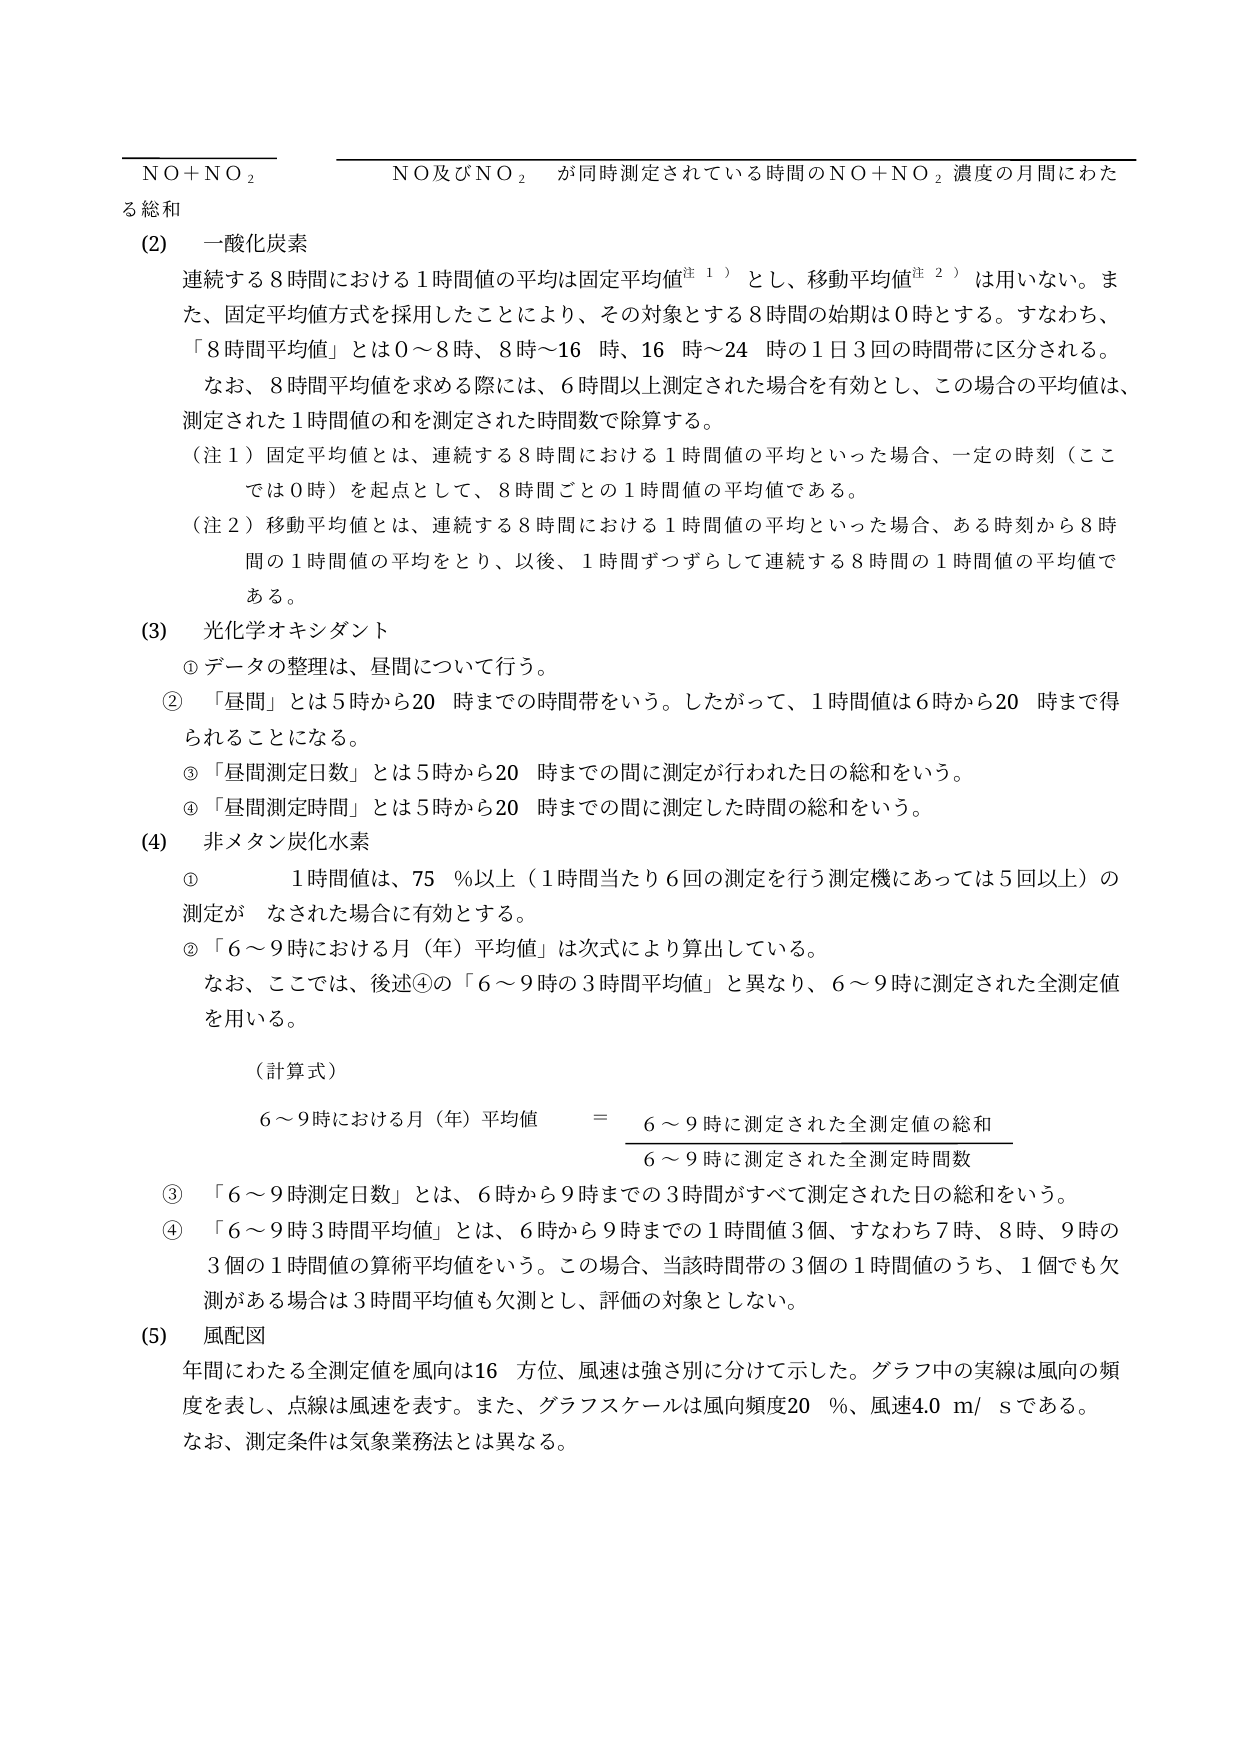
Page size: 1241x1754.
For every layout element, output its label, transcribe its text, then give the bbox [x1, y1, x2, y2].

text ６ ６～９時に測定された全測定値の総和 [120, 1106, 1120, 1141]
text ③ 「６～９時測定日数」とは、６時から９時までの３時間がすべて測定された日の総和をいう。 [120, 1176, 1120, 1211]
list 風配図 [135, 1317, 1120, 1352]
list 光化学オキシダント [135, 613, 1120, 648]
text ①データの整理は、昼間について行う。 [164, 648, 1120, 683]
list 「６～９時における月（年）平均値」は次式により算出している。 [164, 930, 1120, 965]
text 連続する８時間における１時間値の平均は固定平均値注１）とし、移動平均値注２）は用いない。また、固定平均値方式を採用したことにより、その対象とする８時間の始期は０時とする。すなわち、「８時間平均値」とは０～８時、８時～16時、16時～24時の１日３回の時間帯に区分される。 [164, 261, 1120, 366]
text ④「昼間測定時間」とは５時から20時までの間に測定した時間の総和をいう。 [164, 789, 1120, 824]
text ６～９時に測定された全測定時間数 [120, 1141, 1120, 1176]
text （計算式） [120, 1053, 1120, 1088]
text ② 「昼間」とは５時から20時までの時間帯をいう。したがって、１時間値は６時から20時まで得られることになる。 [120, 683, 1120, 754]
list 一酸化炭素 [135, 226, 1120, 261]
list 非メタン炭化水素 [135, 824, 1120, 859]
list １時間値は、75％以上（１時間当たり６回の測定を行う測定機にあっては５回以上）の測定が なされた場合に有効とする。 [164, 859, 1120, 930]
text ④ 「６～９時３時間平均値」とは、６時から９時までの１時間値３個、すなわち７時、８時、９時の３個の１時間値の算術平均値をいう。この場合、当該時間帯の３個の１時間値のうち、１個でも欠測がある場合は３時間平均値も欠測とし、評価の対象としない。 [120, 1211, 1120, 1317]
text なお、８時間平均値を求める際には、６時間以上測定された場合を有効とし、この場合の平均値は、測定された１時間値の和を測定された時間数で除算する。 [164, 366, 1120, 437]
text 年間にわたる全測定値を風向は16方位、風速は強さ別に分けて示した。グラフ中の実線は風向の頻度を表し、点線は風速を表す。また、グラフスケールは風向頻度20％、風速4.0ｍ/ｓである。 [164, 1352, 1120, 1423]
text （注２）移動平均値とは、連続する８時間における１時間値の平均といった場合、ある時刻から８時間の１時間値の平均をとり、以後、１時間ずつずらして連続する８時間の１時間値の平均値である。 [179, 507, 1120, 613]
text ＮＯ＋ＮＯ２ ＮＯ及びＮＯ２ が同時測定されている時間のＮＯ＋ＮＯ２濃度の月間にわたる総和 [120, 155, 1134, 226]
text ③「昼間測定日数」とは５時から20時までの間に測定が行われた日の総和をいう。 [164, 754, 1120, 789]
text （注１）固定平均値とは、連続する８時間における１時間値の平均といった場合、一定の時刻（ここでは０時）を起点として、８時間ごとの１時間値の平均値である。 [179, 437, 1120, 507]
text なお、ここでは、後述④の「６～９時の３時間平均値」と異なり、６～９時に測定された全測定値を用いる。 [201, 965, 1120, 1035]
text なお、測定条件は気象業務法とは異なる。 [120, 1423, 1120, 1458]
